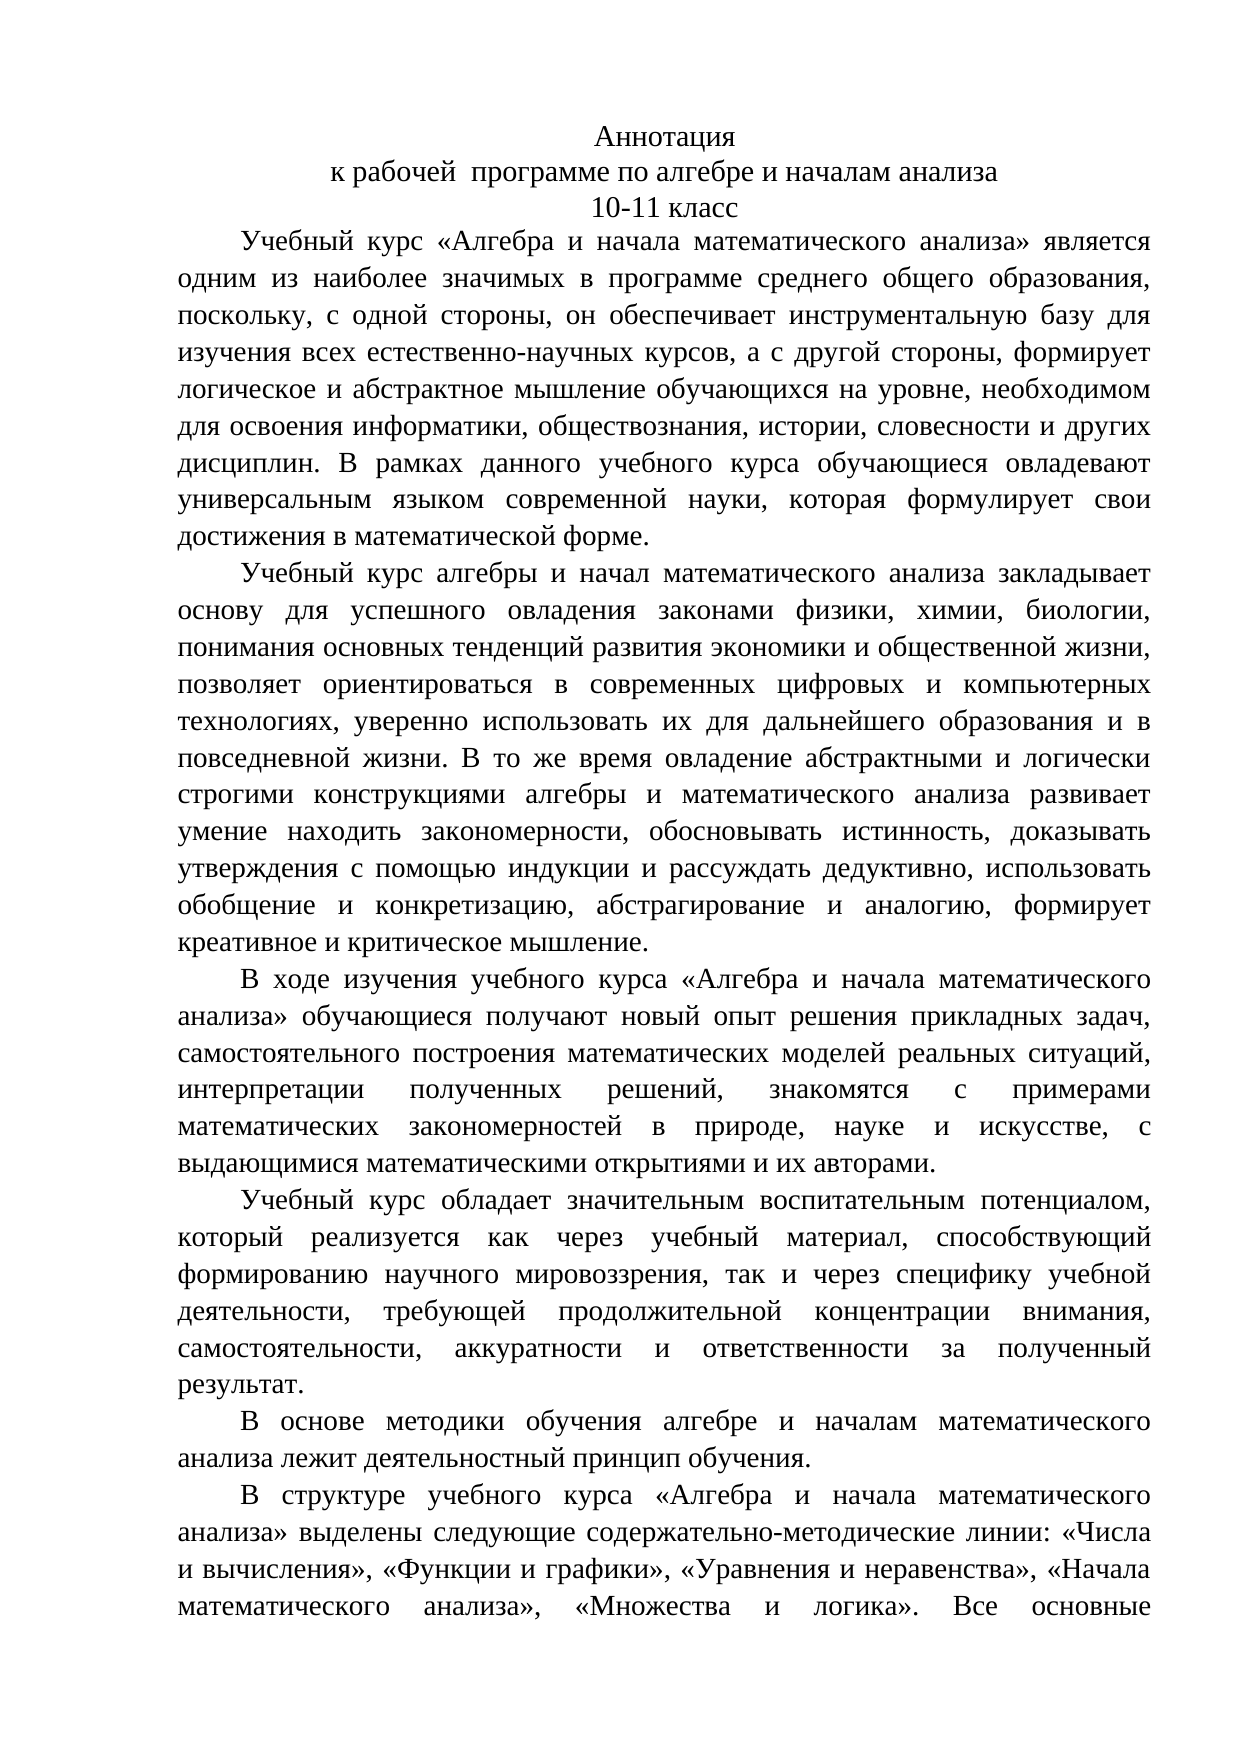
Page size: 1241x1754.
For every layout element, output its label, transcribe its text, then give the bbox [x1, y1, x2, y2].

text к рабочей программе по алгебре и началам анализа [177, 154, 1152, 188]
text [177, 1477, 1152, 1621]
text В основе методики обучения алгебре и началам математического анализа лежит деятельностный принцип обучения. [177, 1403, 1152, 1474]
text Учебный курс «Алгебра и начала математического анализа» является одним из наиболее значимых в программе среднего общего образования, поскольку, с одной стороны, он обеспечивает инструментальную базу для изучения всех естественно-научных курсов, а с другой стороны, формирует логическое и абстрактное мышление обучающихся на уровне, необходимом для освоения информатики, обществознания, истории, словесности и других дисциплин. В рамках данного учебного курса обучающиеся овладевают универсальным языком современной науки, которая формулирует свои достижения в математической форме. [177, 223, 1152, 552]
text Учебный курс алгебры и начал математического анализа закладывает основу для успешного овладения законами физики, химии, биологии, понимания основных тенденций развития экономики и общественной жизни, позволяет ориентироваться в современных цифровых и компьютерных технологиях, уверенно использовать их для дальнейшего образования и в повседневной жизни. В то же время овладение абстрактными и логически строгими конструкциями алгебры и математического анализа развивает умение находить закономерности, обосновывать истинность, доказывать утверждения с помощью индукции и рассуждать дедуктивно, использовать обобщение и конкретизацию, абстрагирование и аналогию, формирует креативное и критическое мышление. [177, 555, 1152, 958]
text В ходе изучения учебного курса «Алгебра и начала математического анализа» обучающиеся получают новый опыт решения прикладных задач, самостоятельного построения математических моделей реальных ситуаций, интерпретации полученных решений, знакомятся с примерами математических закономерностей в природе, науке и искусстве, с выдающимися математическими открытиями и их авторами. [177, 961, 1152, 1179]
text Учебный курс обладает значительным воспитательным потенциалом, который реализуется как через учебный материал, способствующий формированию научного мировоззрения, так и через специфику учебной деятельности, требующей продолжительной концентрации внимания, самостоятельности, аккуратности и ответственности за полученный результат. [177, 1182, 1152, 1400]
text 10-11 класс [177, 189, 1152, 223]
text Аннотация [177, 118, 1152, 153]
